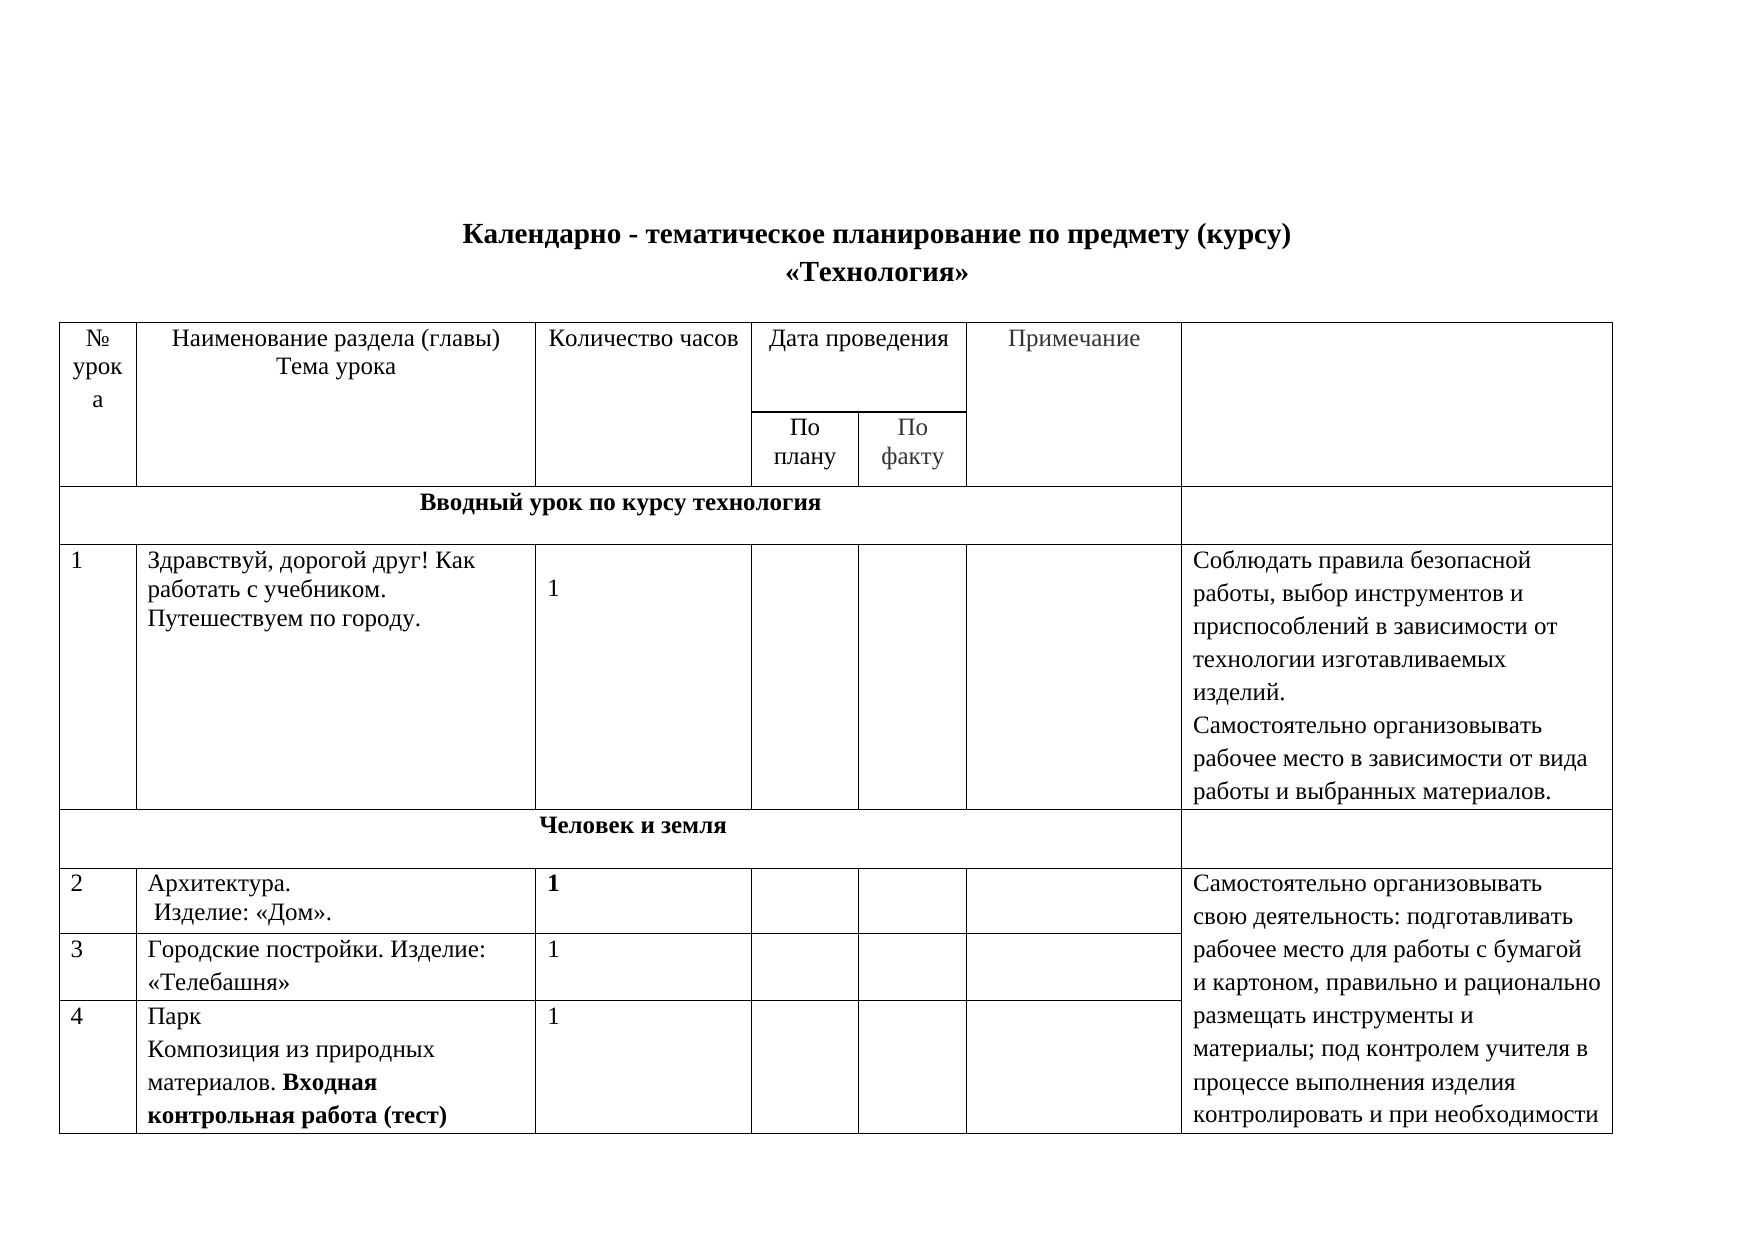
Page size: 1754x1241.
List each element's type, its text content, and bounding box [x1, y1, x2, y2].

table_cell Соблюдать правила безопасной работы, выбор инструментов и приспособлений в зависимости от технологии изготавливаемых изделий. Самостоятельно организовывать рабочее место в зависимости от вида работы и выбранных материалов. [1182, 545, 1612, 809]
table_cell [859, 869, 966, 933]
table_cell [859, 545, 966, 809]
table_cell [1182, 411, 1612, 486]
table_cell 1 [536, 934, 751, 1000]
table_cell [752, 934, 858, 1000]
table_cell Городские постройки. Изделие: «Телебашня» [137, 934, 535, 1000]
table_header [1182, 323, 1612, 411]
table_cell 1 [536, 869, 751, 933]
table_cell 1 [60, 545, 136, 809]
table_cell Архитектура. Изделие: «Дом». [137, 869, 535, 933]
table_cell Самостоятельно организовывать свою деятельность: подготавливать рабочее место для работы с бумагой и картоном, правильно и рационально размещать инструменты и материалы; под контролем учителя в процессе выполнения изделия контролировать и при необходимости восстанавливать порядок на рабочем месте; убирать рабочее место. [1182, 869, 1612, 1133]
table_cell 3 [60, 934, 136, 1000]
table_cell [1182, 487, 1612, 544]
table_cell По факту [859, 413, 966, 486]
table_cell По плану [752, 413, 858, 486]
table_cell 4 [60, 1001, 136, 1133]
table_cell [752, 1001, 858, 1133]
table_header Количество часов [536, 323, 751, 486]
table_header Дата проведения [752, 323, 966, 411]
table_cell [859, 1001, 966, 1133]
text «Технология» [118, 254, 1636, 288]
table_cell Вводный урок по курсу технология [60, 487, 1181, 544]
table_cell Человек и земля [60, 810, 1181, 867]
table_cell 1 [536, 545, 751, 809]
table_cell Здравствуй, дорогой друг! Как работать с учебником. Путешествуем по городу. [137, 545, 535, 809]
table_cell [967, 934, 1181, 1000]
table_header № урока [60, 323, 136, 486]
table_header Примечание [967, 323, 1181, 486]
table_cell [859, 934, 966, 1000]
table_header Наименование раздела (главы) Тема урока [137, 323, 535, 486]
table_cell [967, 869, 1181, 933]
table_cell [1182, 810, 1612, 867]
table_cell 1 [536, 1001, 751, 1133]
table_cell [967, 1001, 1181, 1133]
table_cell [752, 545, 858, 809]
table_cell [137, 1001, 535, 1133]
table_cell [967, 545, 1181, 809]
text Календарно - тематическое планирование по предмету (курсу) [118, 216, 1636, 249]
table_cell [752, 869, 858, 933]
table_cell 2 [60, 869, 136, 933]
